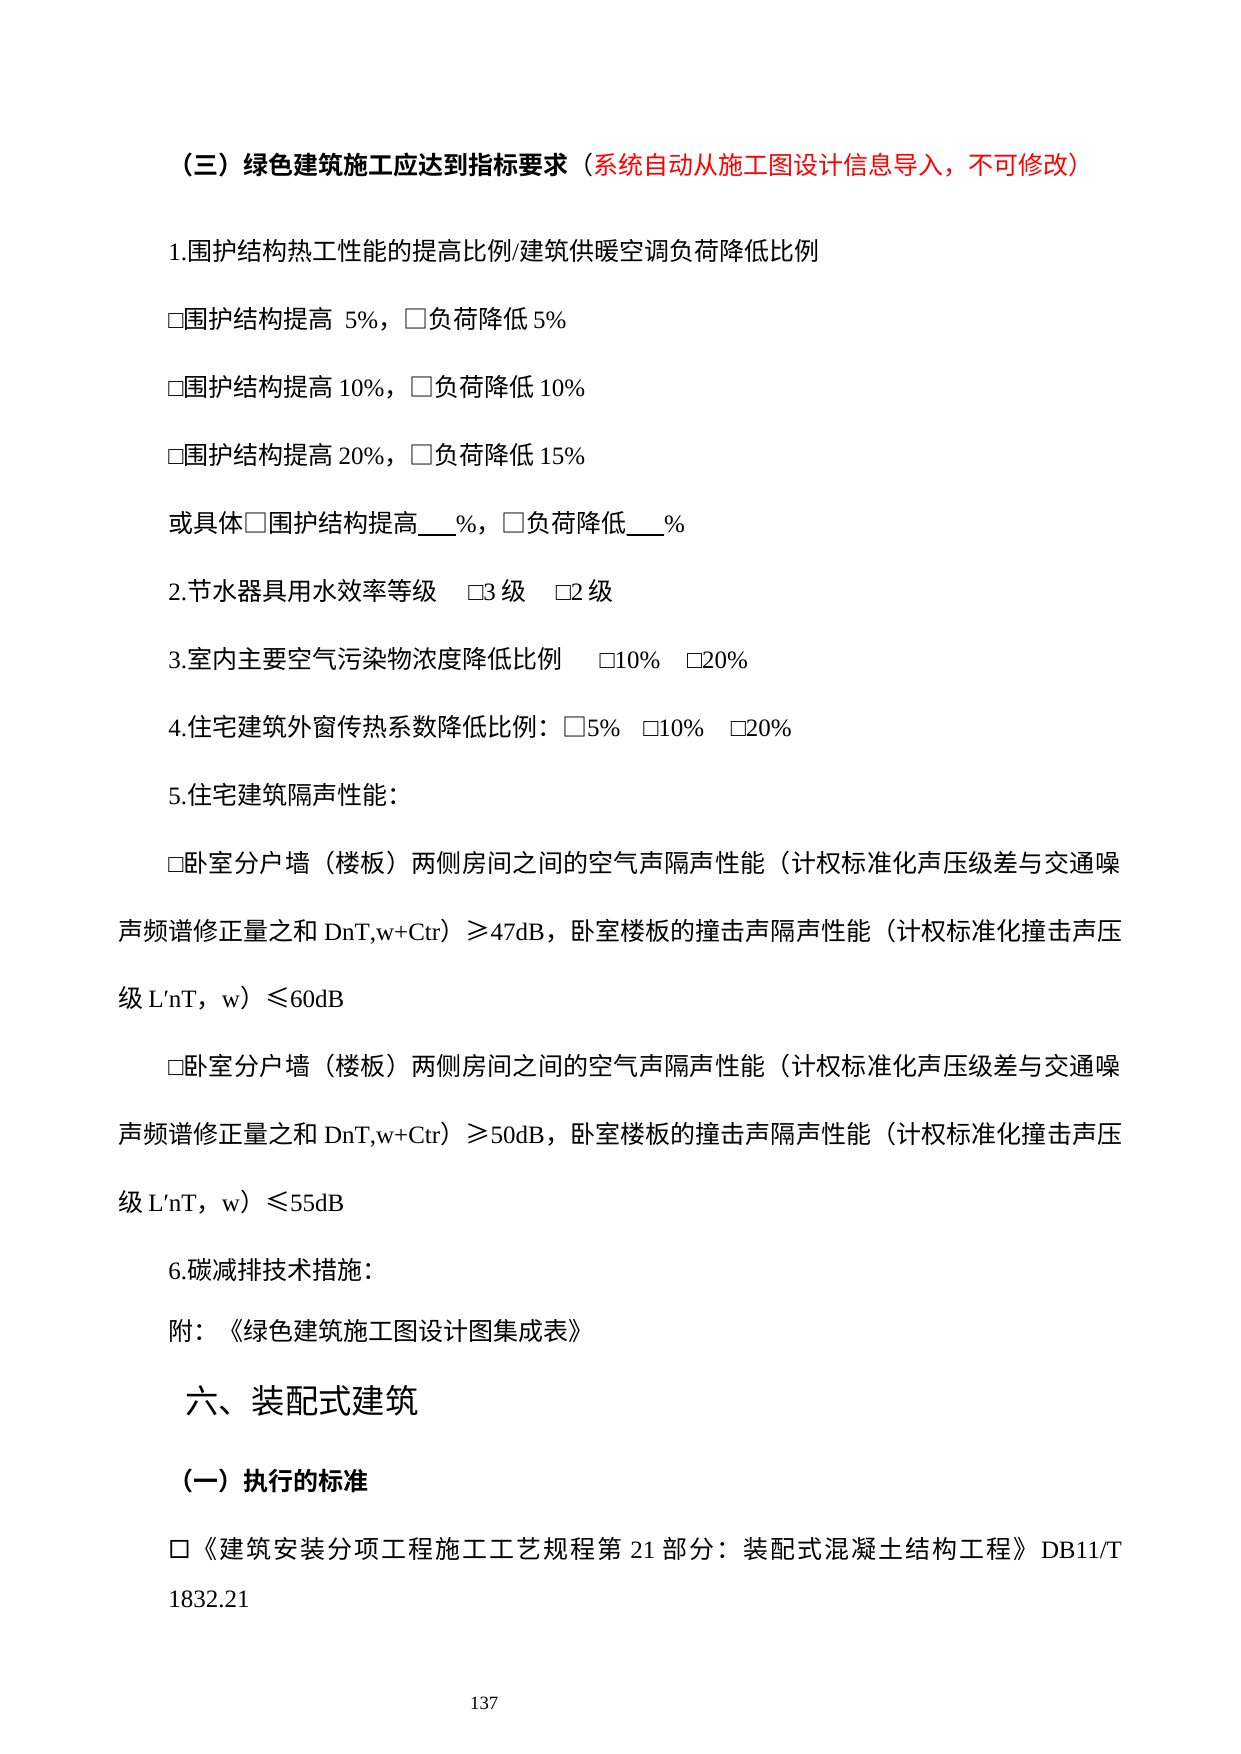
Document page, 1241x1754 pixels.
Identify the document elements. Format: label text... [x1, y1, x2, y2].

list 六、装配式建筑 [118, 1365, 1122, 1433]
text 4.住宅建筑外窗传热系数降低比例：□5% □10% □20% [168, 691, 1122, 759]
text 或具体□围护结构提高_ _%，□负荷降低_ _% [168, 488, 1122, 556]
list 《建筑安装分项工程施工工艺规程第21部分：装配式混凝土结构工程》DB11/T 1832.21 [168, 1514, 1122, 1616]
text 附：《绿色建筑施工图设计图集成表》 [118, 1307, 1122, 1348]
text 3.室内主要空气污染物浓度降低比例 □10% □20% [118, 623, 1122, 691]
text □围护结构提高10%，□负荷降低10% [168, 352, 1122, 420]
text □围护结构提高 5%，□负荷降低5% [118, 284, 1122, 352]
text 2.节水器具用水效率等级 □3级 □2级 [118, 556, 1122, 623]
text 1.围护结构热工性能的提高比例/建筑供暖空调负荷降低比例 [118, 216, 1122, 284]
text 5.住宅建筑隔声性能： [118, 759, 1122, 827]
subtitle （一）执行的标准 [118, 1446, 1122, 1514]
text □围护结构提高20%，□负荷降低15% [168, 420, 1122, 488]
text 6.碳减排技术措施： [118, 1235, 1122, 1303]
text □卧室分户墙（楼板）两侧房间之间的空气声隔声性能（计权标准化声压级差与交通噪声频谱修正量之和DnT,w+Ctr）≥47dB，卧室楼板的撞击声隔声性能（计权标准化撞击声压级L′nT，w）≤60dB [118, 827, 1122, 1031]
text （三）绿色建筑施工应达到指标要求（系统自动从施工图设计信息导入，不可修改） [118, 130, 1122, 198]
text □卧室分户墙（楼板）两侧房间之间的空气声隔声性能（计权标准化声压级差与交通噪声频谱修正量之和DnT,w+Ctr）≥50dB，卧室楼板的撞击声隔声性能（计权标准化撞击声压级L′nT，w）≤55dB [118, 1031, 1122, 1235]
